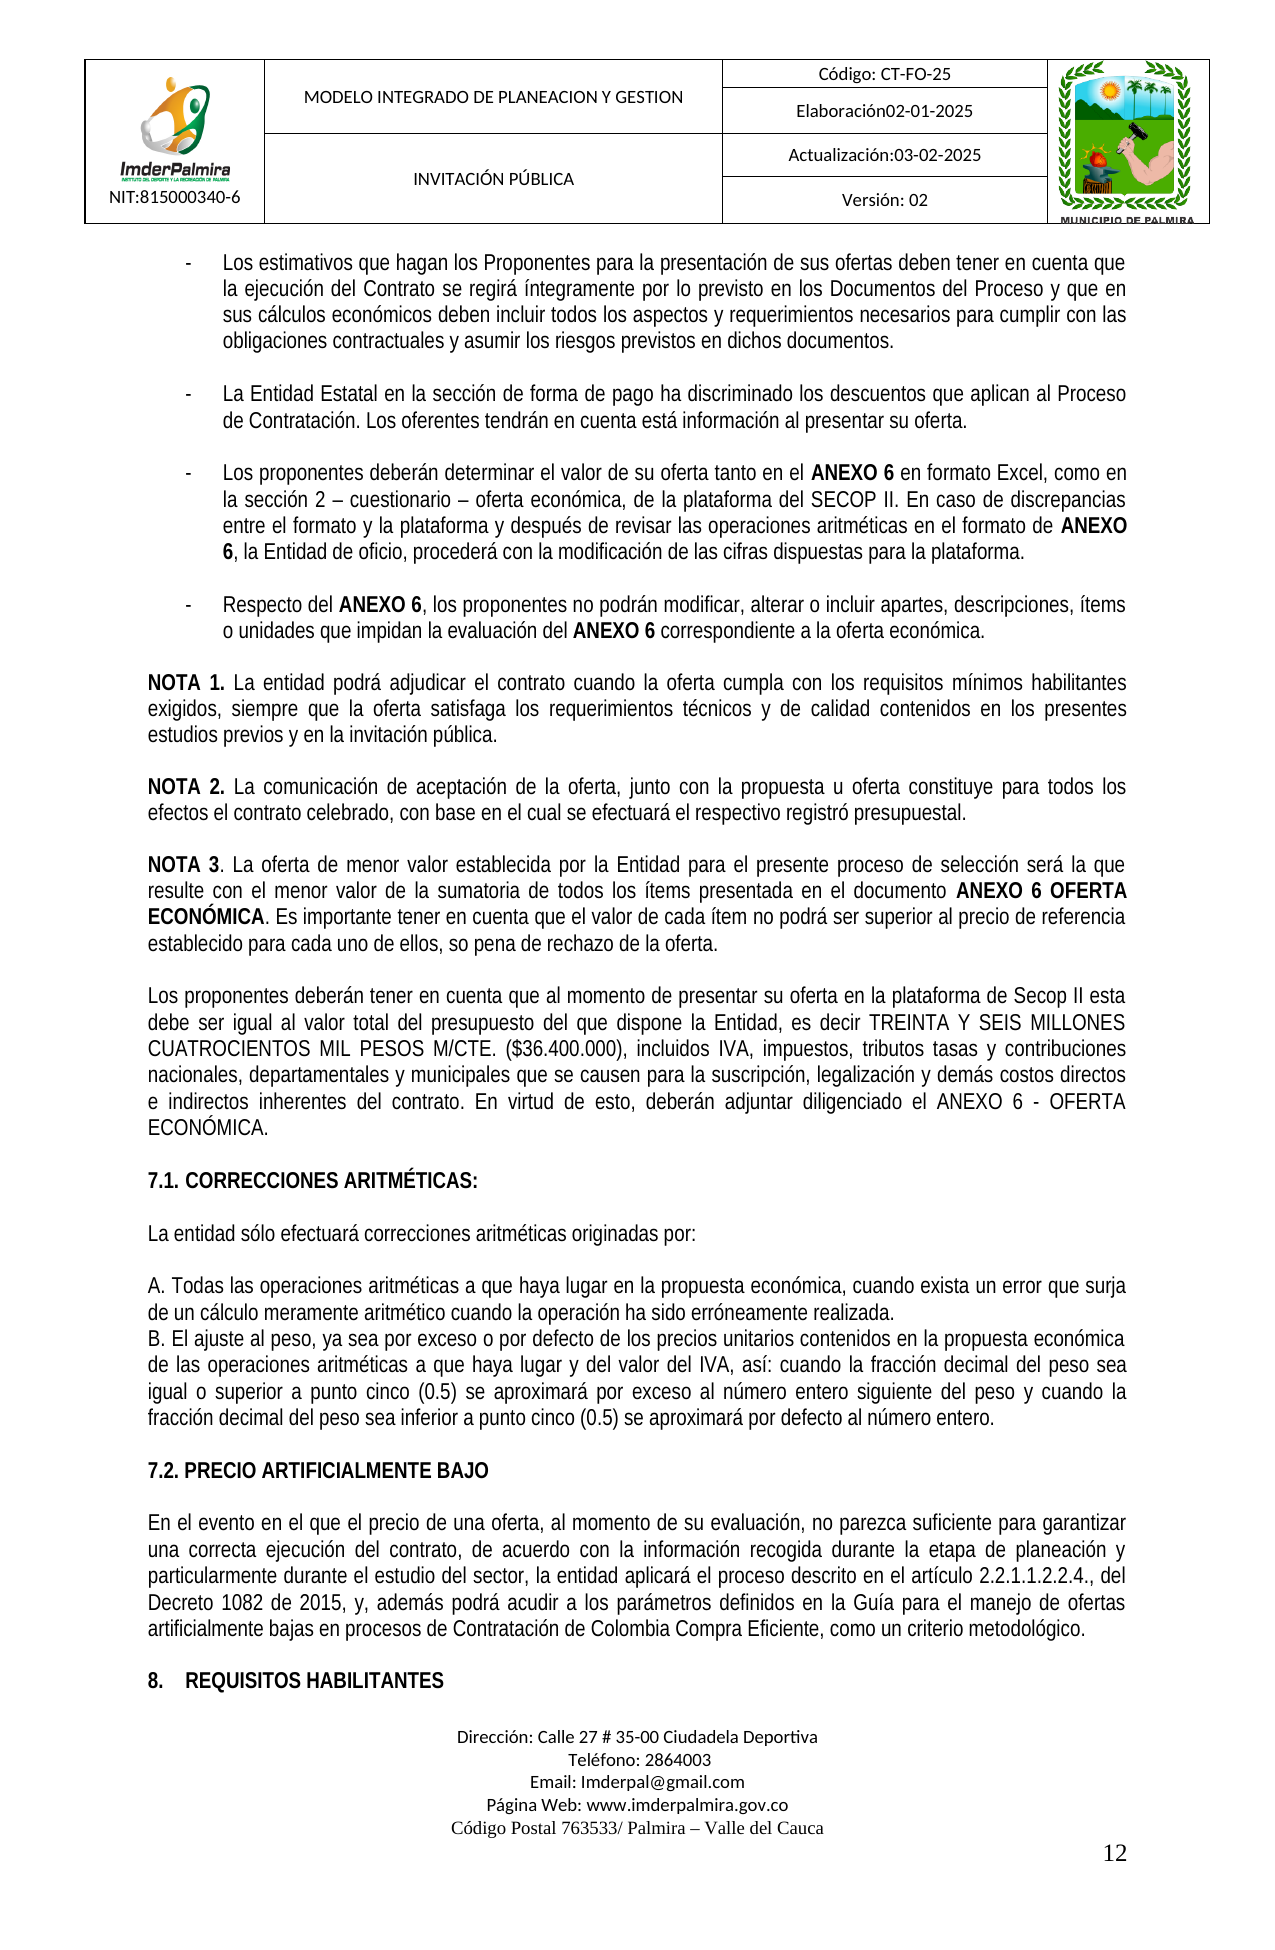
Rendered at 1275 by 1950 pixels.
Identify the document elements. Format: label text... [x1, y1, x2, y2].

list REQUISITOS HABILITANTES [148, 1667, 1127, 1694]
text 7.2. PRECIO ARTIFICIALMENTE BAJO [148, 1457, 1127, 1483]
text Los proponentes deberán tener en cuenta que al momento de presentar su oferta en la plataforma de Secop II esta debe ser igual al valor total del presupuesto del que dispone la Entidad, es decir TREINTA Y SEIS MILLONES CUATROCIENTOS MIL PESOS M/CTE. ($36.400.000), incluidos IVA, impuestos, tributos tasas y contribuciones nacionales, departamentales y municipales que se causen para la suscripción, legalización y demás costos directos e indirectos inherentes del contrato. En virtud de esto, deberán adjuntar diligenciado el ANEXO 6 - OFERTA ECONÓMICA. [148, 982, 1127, 1140]
list CORRECCIONES ARITMÉTICAS: [148, 1167, 1127, 1193]
picture [1058, 60, 1195, 224]
list Respecto del ANEXO 6, los proponentes no podrán modificar, alterar o incluir apartes, descripciones, ítems o unidades que impidan la evaluación del ANEXO 6 correspondiente a la oferta económica. [185, 591, 1127, 644]
picture [119, 75, 231, 185]
text NOTA 1. La entidad podrá adjudicar el contrato cuando la oferta cumpla con los requisitos mínimos habilitantes exigidos, siempre que la oferta satisfaga los requerimientos técnicos y de calidad contenidos en los presentes estudios previos y en la invitación pública. [148, 669, 1127, 748]
text En el evento en el que el precio de una oferta, al momento de su evaluación, no parezca suficiente para garantizar una correcta ejecución del contrato, de acuerdo con la información recogida durante la etapa de planeación y particularmente durante el estudio del sector, la entidad aplicará el proceso descrito en el artículo 2.2.1.1.2.2.4., del Decreto 1082 de 2015, y, además podrá acudir a los parámetros definidos en la Guía para el manejo de ofertas artificialmente bajas en procesos de Contratación de Colombia Compra Eficiente, como un criterio metodológico. [148, 1509, 1127, 1641]
text La entidad sólo efectuará correcciones aritméticas originadas por: [148, 1219, 1127, 1246]
list Los estimativos que hagan los Proponentes para la presentación de sus ofertas deben tener en cuenta que la ejecución del Contrato se regirá íntegramente por lo previsto en los Documentos del Proceso y que en sus cálculos económicos deben incluir todos los aspectos y requerimientos necesarios para cumplir con las obligaciones contractuales y asumir los riesgos previstos en dichos documentos. [185, 248, 1127, 354]
text NOTA 2. La comunicación de aceptación de la oferta, junto con la propuesta u oferta constituye para todos los efectos el contrato celebrado, con base en el cual se efectuará el respectivo registró presupuestal. [148, 773, 1127, 826]
text NOTA 3. La oferta de menor valor establecida por la Entidad para el presente proceso de selección será la que resulte con el menor valor de la sumatoria de todos los ítems presentada en el documento ANEXO 6 OFERTA ECONÓMICA. Es importante tener en cuenta que el valor de cada ítem no podrá ser superior al precio de referencia establecido para cada uno de ellos, so pena de rechazo de la oferta. [148, 851, 1127, 956]
list La Entidad Estatal en la sección de forma de pago ha discriminado los descuentos que aplican al Proceso de Contratación. Los oferentes tendrán en cuenta está información al presentar su oferta. [185, 380, 1127, 433]
text B. El ajuste al peso, ya sea por exceso o por defecto de los precios unitarios contenidos en la propuesta económica de las operaciones aritméticas a que haya lugar y del valor del IVA, así: cuando la fracción decimal del peso sea igual o superior a punto cinco (0.5) se aproximará por exceso al número entero siguiente del peso y cuando la fracción decimal del peso sea inferior a punto cinco (0.5) se aproximará por defecto al número entero. [148, 1325, 1127, 1430]
list Los proponentes deberán determinar el valor de su oferta tanto en el ANEXO 6 en formato Excel, como en la sección 2 – cuestionario – oferta económica, de la plataforma del SECOP II. En caso de discrepancias entre el formato y la plataforma y después de revisar las operaciones aritméticas en el formato de ANEXO 6, la Entidad de oficio, procederá con la modificación de las cifras dispuestas para la plataforma. [185, 459, 1127, 565]
text A. Todas las operaciones aritméticas a que haya lugar en la propuesta económica, cuando exista un error que surja de un cálculo meramente aritmético cuando la operación ha sido erróneamente realizada. [148, 1272, 1127, 1325]
